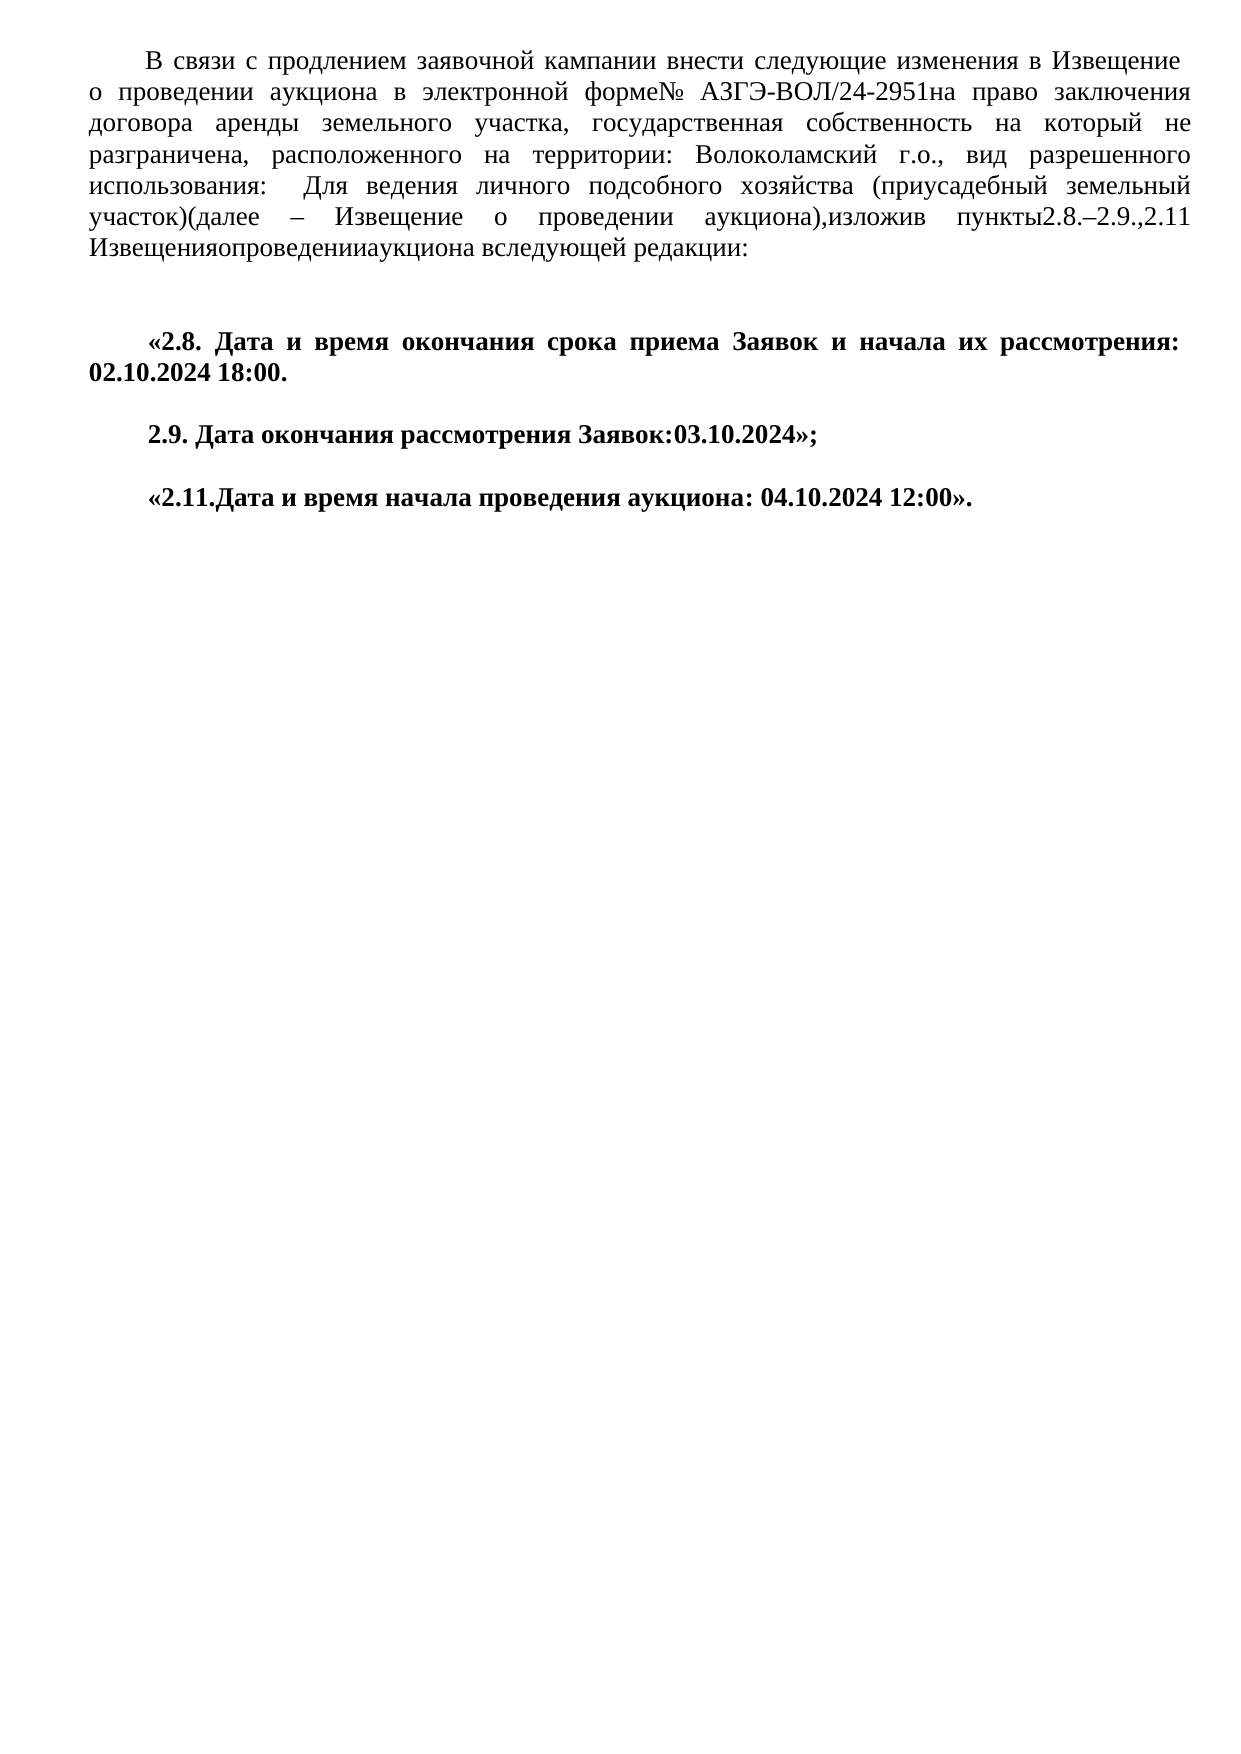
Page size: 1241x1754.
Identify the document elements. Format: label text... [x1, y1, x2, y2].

text 2.9. Дата окончания рассмотрения Заявок:03.10.2024»; [89, 418, 1192, 449]
subtitle «2.11.Дата и время начала проведения аукциона: 04.10.2024 12:00». [89, 482, 1180, 513]
subtitle «2.8. Дата и время окончания срока приема Заявок и начала их рассмотрения: 02.10.2024 18:00. [89, 324, 1181, 387]
text В связи с продлением заявочной кампании внести следующие изменения в Извещение о проведении аукциона в электронной форме№ АЗГЭ-ВОЛ/24-2951на право заключения договора аренды земельного участка, государственная собственность на который не разграничена, расположенного на территории: Волоколамский г.о., вид разрешенного использования: Для ведения личного подсобного хозяйства (приусадебный земельный участок)(далее – Извещение о проведении аукциона),изложив пункты2.8.–2.9.,2.11 Извещенияопроведенииаукциона вследующей редакции: [89, 44, 1192, 262]
